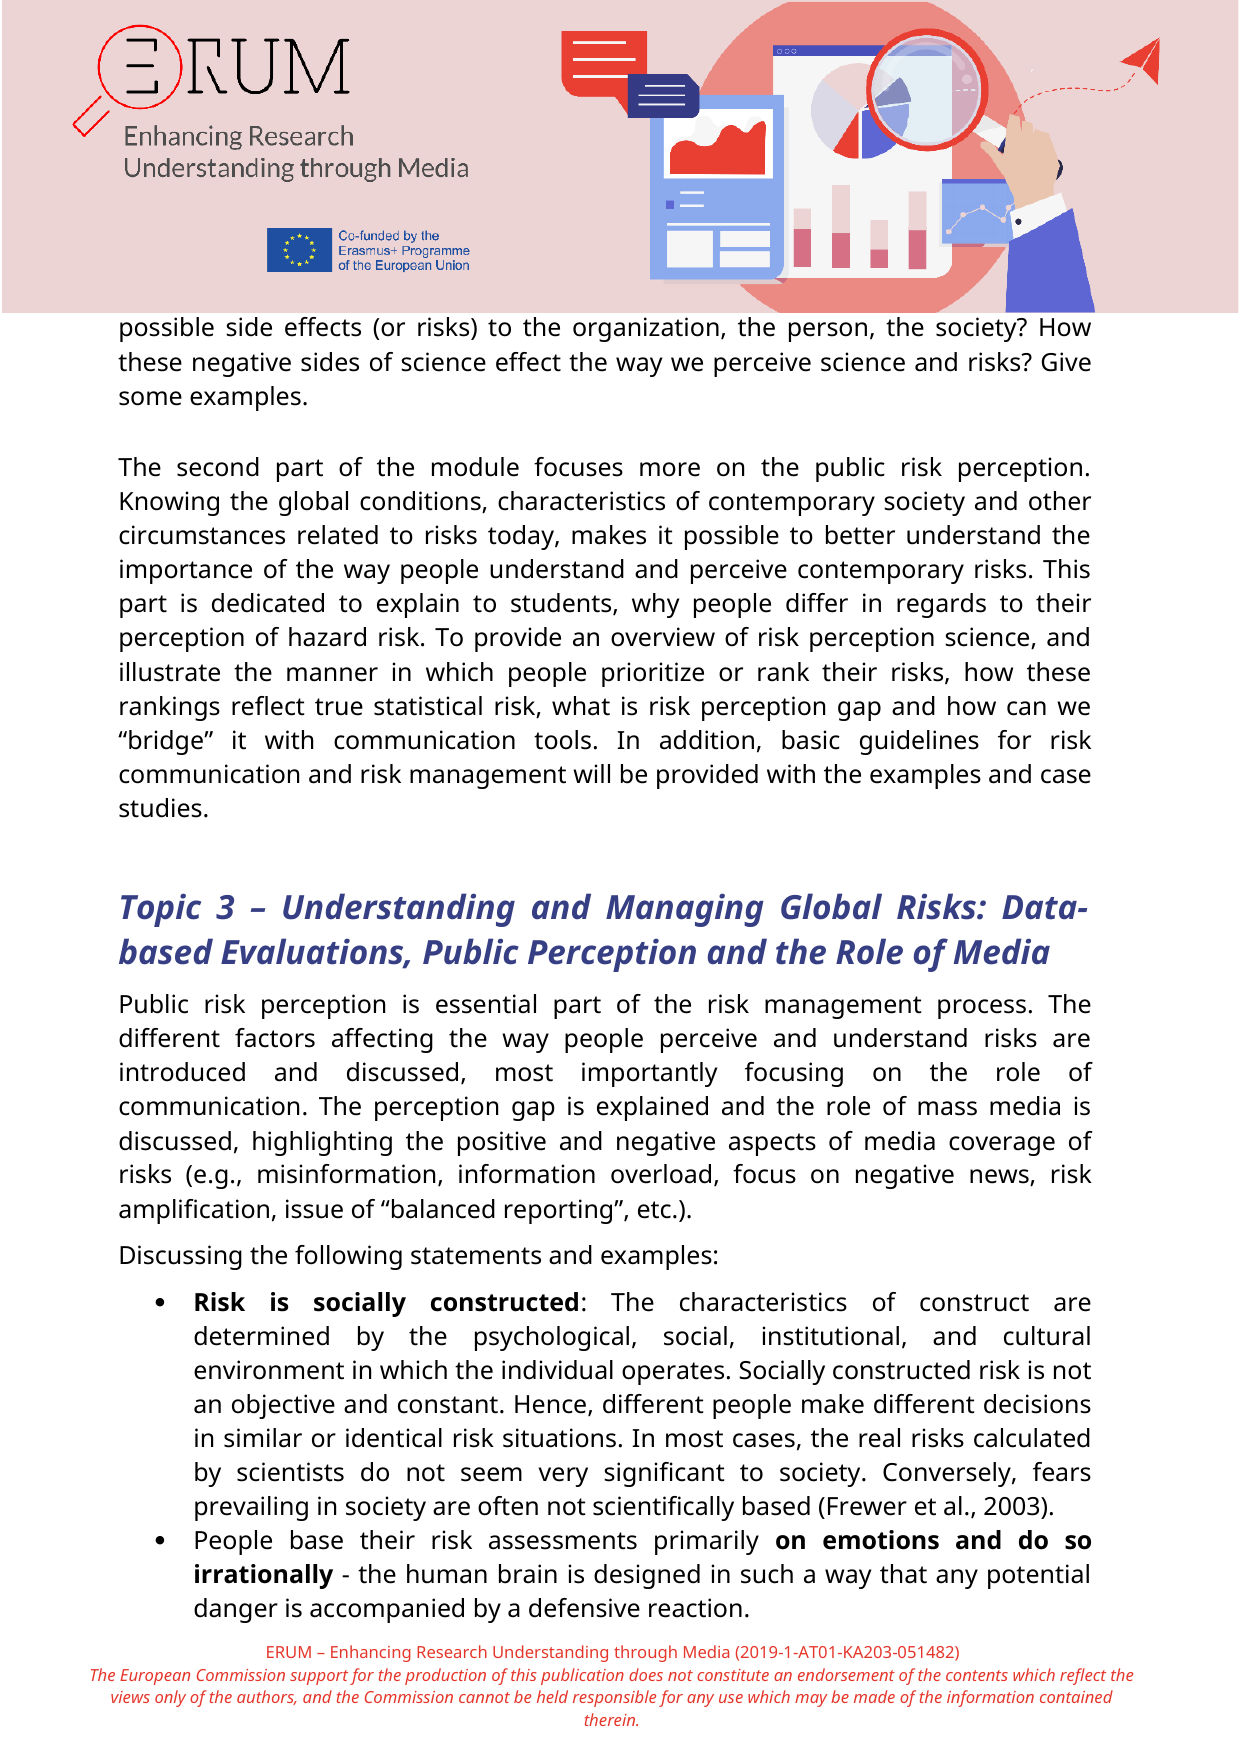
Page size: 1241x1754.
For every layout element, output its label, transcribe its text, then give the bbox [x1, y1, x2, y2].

list Risk is socially constructed: The characteristics of construct are determined by the psychological, social, institutional, and cultural environment in which the individual operates. Socially constructed risk is not an objective and constant. Hence, different people make different decisions in similar or identical risk situations. In most cases, the real risks calculated by scientists do not seem very significant to society. Conversely, fears prevailing in society are often not scientifically based (Frewer et al., 2003). [156, 1284, 1093, 1523]
text Public risk perception is essential part of the risk management process. The different factors affecting the way people perceive and understand risks are introduced and discussed, most importantly focusing on the role of communication. The perception gap is explained and the role of mass media is discussed, highlighting the positive and negative aspects of media coverage of risks (e.g., misinformation, information overload, focus on negative news, risk amplification, issue of “balanced reporting”, etc.). [118, 987, 1093, 1225]
text Discussing the following statements and examples: [118, 1238, 1093, 1272]
list People base their risk assessments primarily on emotions and do so irrationally - the human brain is designed in such a way that any potential danger is accompanied by a defensive reaction. [156, 1523, 1093, 1625]
text Topic 3 – Understanding and Managing Global Risks: Data-based Evaluations, Public Perception and the Role of Media [118, 883, 1093, 974]
text The second part of the module focuses more on the public risk perception. Knowing the global conditions, characteristics of contemporary society and other circumstances related to risks today, makes it possible to better understand the importance of the way people understand and perceive contemporary risks. This part is dedicated to explain to students, why people differ in regards to their perception of hazard risk. To provide an overview of risk perception science, and illustrate the manner in which people prioritize or rank their risks, how these rankings reflect true statistical risk, what is risk perception gap and how can we “bridge” it with communication tools. In addition, basic guidelines for risk communication and risk management will be provided with the examples and case studies. [118, 450, 1093, 824]
picture [0, 0, 1241, 313]
